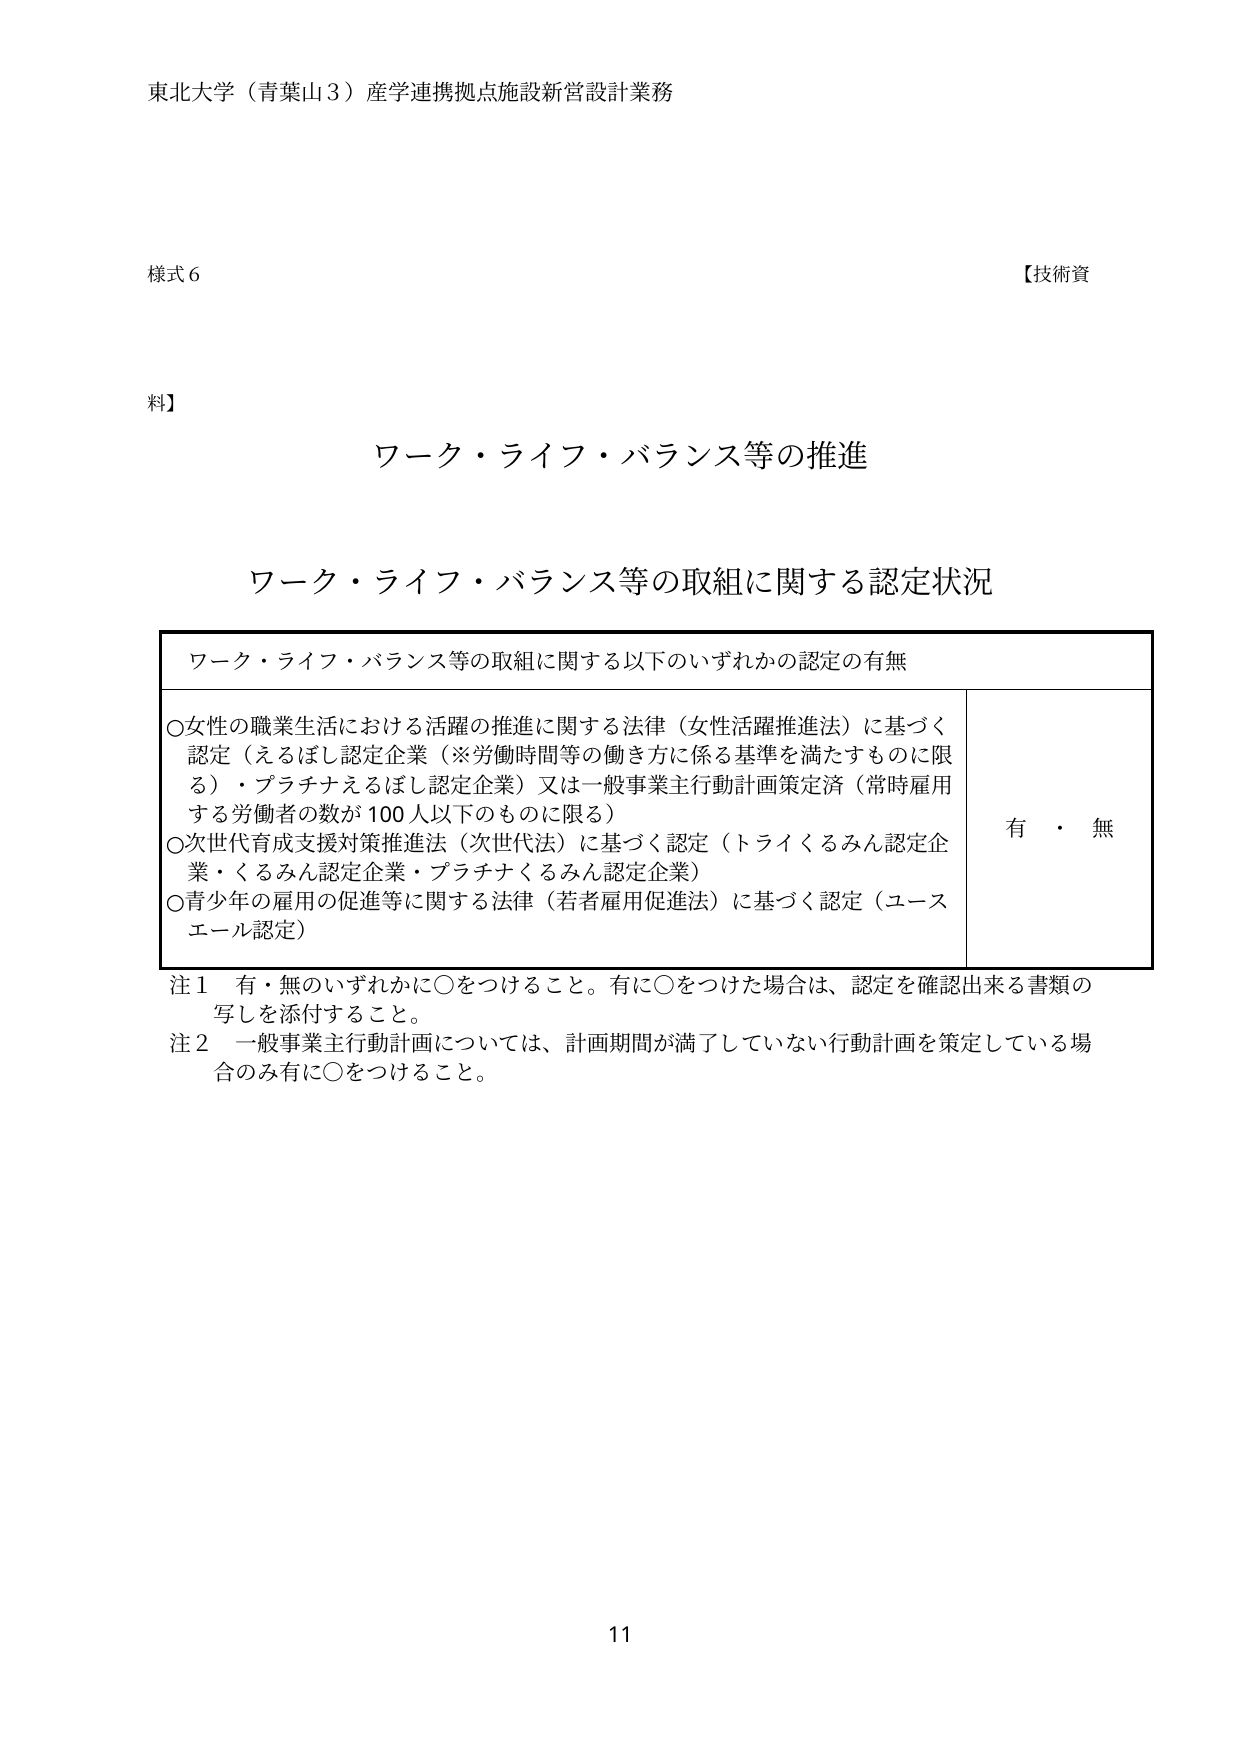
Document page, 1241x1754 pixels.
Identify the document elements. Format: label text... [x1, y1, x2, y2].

text 様式６ 【技術資料】 [148, 177, 1093, 437]
text ワーク・ライフ・バランス等の推進 [148, 437, 1093, 475]
text 注１ 有・無のいずれかに○をつけること。有に○をつけた場合は、認定を確認出来る書類の写しを添付すること。 [148, 970, 1093, 1028]
table_cell 有 ・ 無 [967, 690, 1151, 967]
text 注２ 一般事業主行動計画については、計画期間が満了していない行動計画を策定している場合のみ有に○をつけること。 [169, 1028, 1093, 1086]
table_header ワーク・ライフ・バランス等の取組に関する以下のいずれかの認定の有無 [162, 634, 1151, 689]
text ワーク・ライフ・バランス等の取組に関する認定状況 [148, 563, 1093, 601]
table_cell ○女性の職業生活における活躍の推進に関する法律（女性活躍推進法）に基づく認定（えるぼし認定企業（※労働時間等の働き方に係る基準を満たすものに限る）・プラチナえるぼし認定企業）又は一般事業主行動計画策定済（常時雇用する労働者の数が100人以下のものに限る） ○次世代育成支援対策推進法（次世代法）に基づく認定（トライくるみん認定企業・くるみん認定企業・プラチナくるみん認定企業） ○青少年の雇用の促進等に関する法律（若者雇用促進法）に基づく認定（ユースエール認定） [162, 690, 966, 967]
